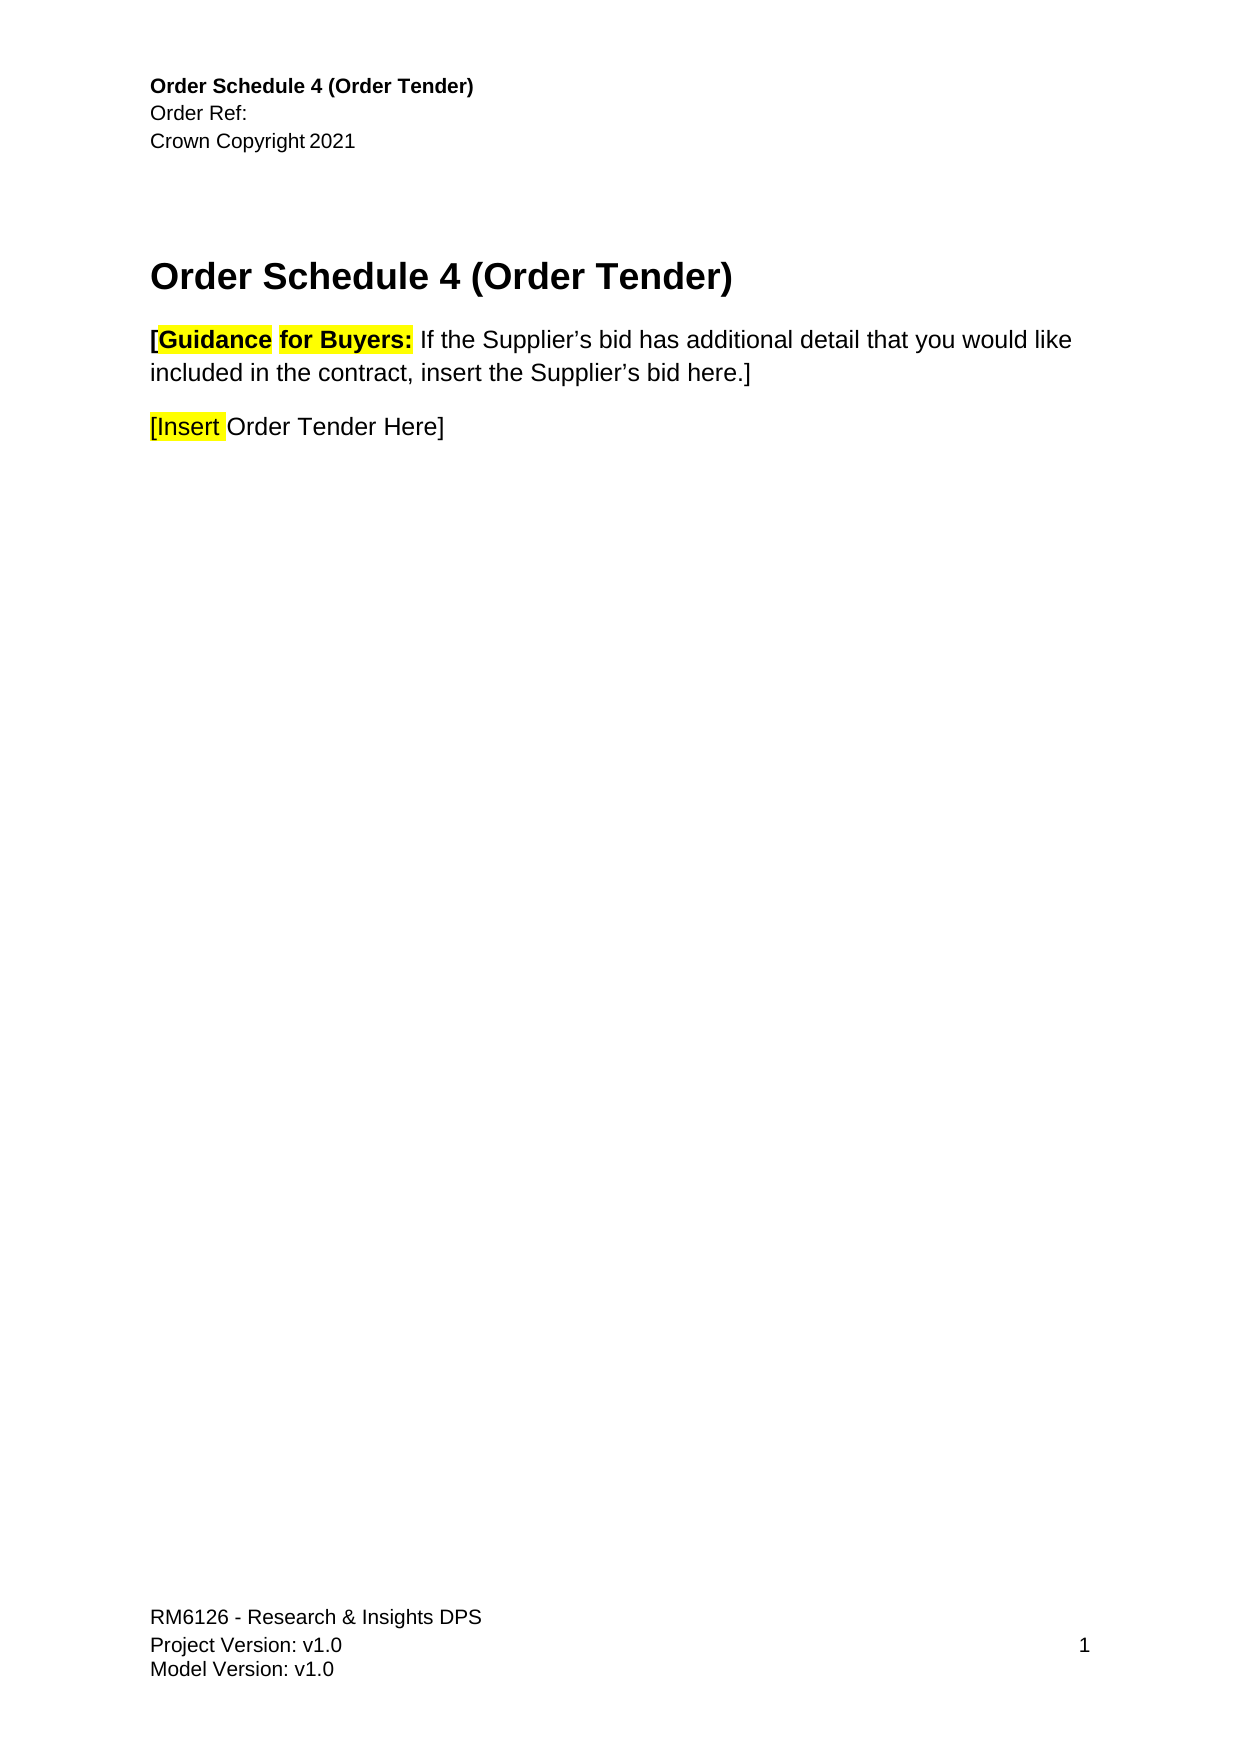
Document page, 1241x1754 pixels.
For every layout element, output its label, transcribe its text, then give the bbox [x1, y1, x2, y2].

text [Guidance for Buyers: If the Supplier’s bid has additional detail that you would like included in the contract, insert the Supplier’s bid here.] [150, 325, 1090, 387]
text [Insert Order Tender Here] [226, 412, 1090, 441]
text Order Schedule 4 (Order Tender) [150, 254, 1090, 298]
